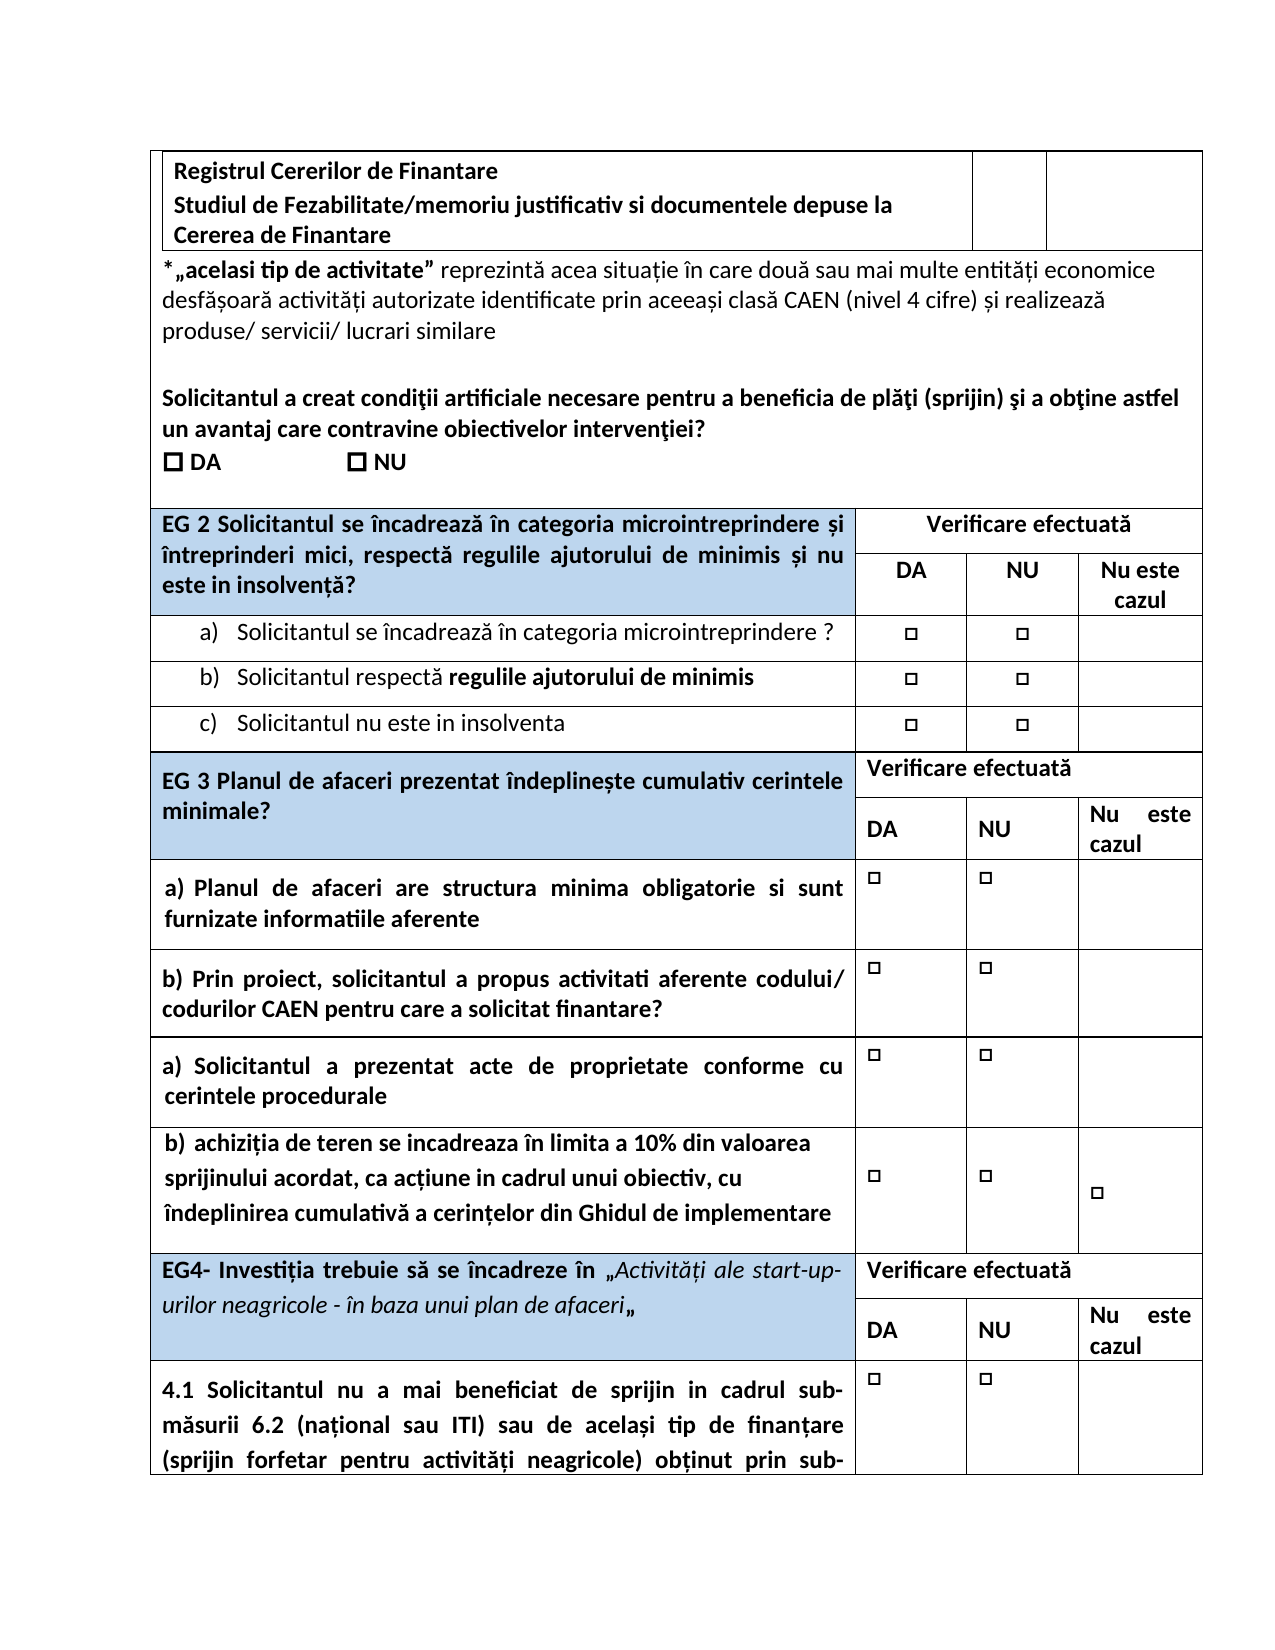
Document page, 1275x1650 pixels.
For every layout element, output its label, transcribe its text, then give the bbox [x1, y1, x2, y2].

table_cell □ [856, 1038, 966, 1127]
table_cell EG 2 Solicitantul se încadrează în categoria microintreprindere şi întreprinderi mici, respectă regulile ajutorului de minimis şi nu este in insolvenţă? [151, 509, 855, 615]
table_cell □ [856, 860, 966, 949]
table_cell □ [967, 860, 1078, 949]
table_cell □ [856, 950, 966, 1036]
table_cell achiziţia de teren se incadreaza în limita a 10% din valoarea sprijinului acordat, ca acţiune in cadrul unui obiectiv, cu îndeplinirea cumulativă a cerinţelor din Ghidul de implementare [151, 1128, 855, 1253]
table_cell □ [856, 707, 966, 751]
table_cell b) Prin proiect, solicitantul a propus activitati aferente codului/ codurilor CAEN pentru care a solicitat finantare? [151, 950, 855, 1036]
table_cell □ [856, 1361, 966, 1474]
table_cell □ [967, 1128, 1078, 1253]
table_cell Solicitantul a prezentat acte de proprietate conforme cu cerintele procedurale [151, 1038, 855, 1127]
table_cell NU [967, 554, 1078, 615]
table_cell Planul de afaceri are structura minima obligatorie si sunt furnizate informatiile aferente [151, 860, 855, 949]
table_cell NU [967, 1299, 1078, 1360]
table_cell [1079, 1361, 1202, 1474]
table_cell DA [856, 798, 966, 859]
table_cell NU [967, 798, 1078, 859]
table_cell Solicitantul respectă regulile ajutorului de minimis [151, 662, 855, 706]
table_cell □ [856, 1128, 966, 1253]
table_cell [1079, 950, 1202, 1036]
table_cell □ [967, 1361, 1078, 1474]
table_cell Verificare efectuată [856, 753, 1202, 797]
table_cell [1079, 616, 1202, 661]
table_cell □ [1079, 1128, 1202, 1253]
table_cell Solicitantul se încadrează în categoria microintreprindere ? [151, 616, 855, 661]
table_cell DA [856, 554, 966, 615]
table_cell EG 3 Planul de afaceri prezentat îndeplinește cumulativ cerintele minimale? [151, 753, 855, 859]
table_cell Nu este cazul [1079, 1299, 1202, 1360]
table_cell [1079, 860, 1202, 949]
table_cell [151, 1361, 855, 1474]
table_cell □ [967, 662, 1078, 706]
table_cell □ [967, 616, 1078, 661]
table_cell □ [856, 616, 966, 661]
table_cell □ [967, 1038, 1078, 1127]
table_cell □ [967, 950, 1078, 1036]
table_cell [1079, 707, 1202, 751]
table_cell □ [967, 707, 1078, 751]
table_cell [151, 151, 1202, 508]
table_cell Solicitantul nu este in insolventa [151, 707, 855, 751]
table_cell Nu este cazul [1079, 554, 1202, 615]
table_cell [1079, 662, 1202, 706]
table_cell [1079, 1038, 1202, 1127]
table_cell DA [856, 1299, 966, 1360]
table_cell Verificare efectuată [856, 509, 1202, 553]
table_cell Verificare efectuată [856, 1254, 1202, 1298]
table_cell Nu este cazul [1079, 798, 1202, 859]
table_cell □ [856, 662, 966, 706]
table_cell EG4- Investiţia trebuie să se încadreze în „Activități ale start-up-urilor neagricole - în baza unui plan de afaceri„ [151, 1254, 855, 1360]
